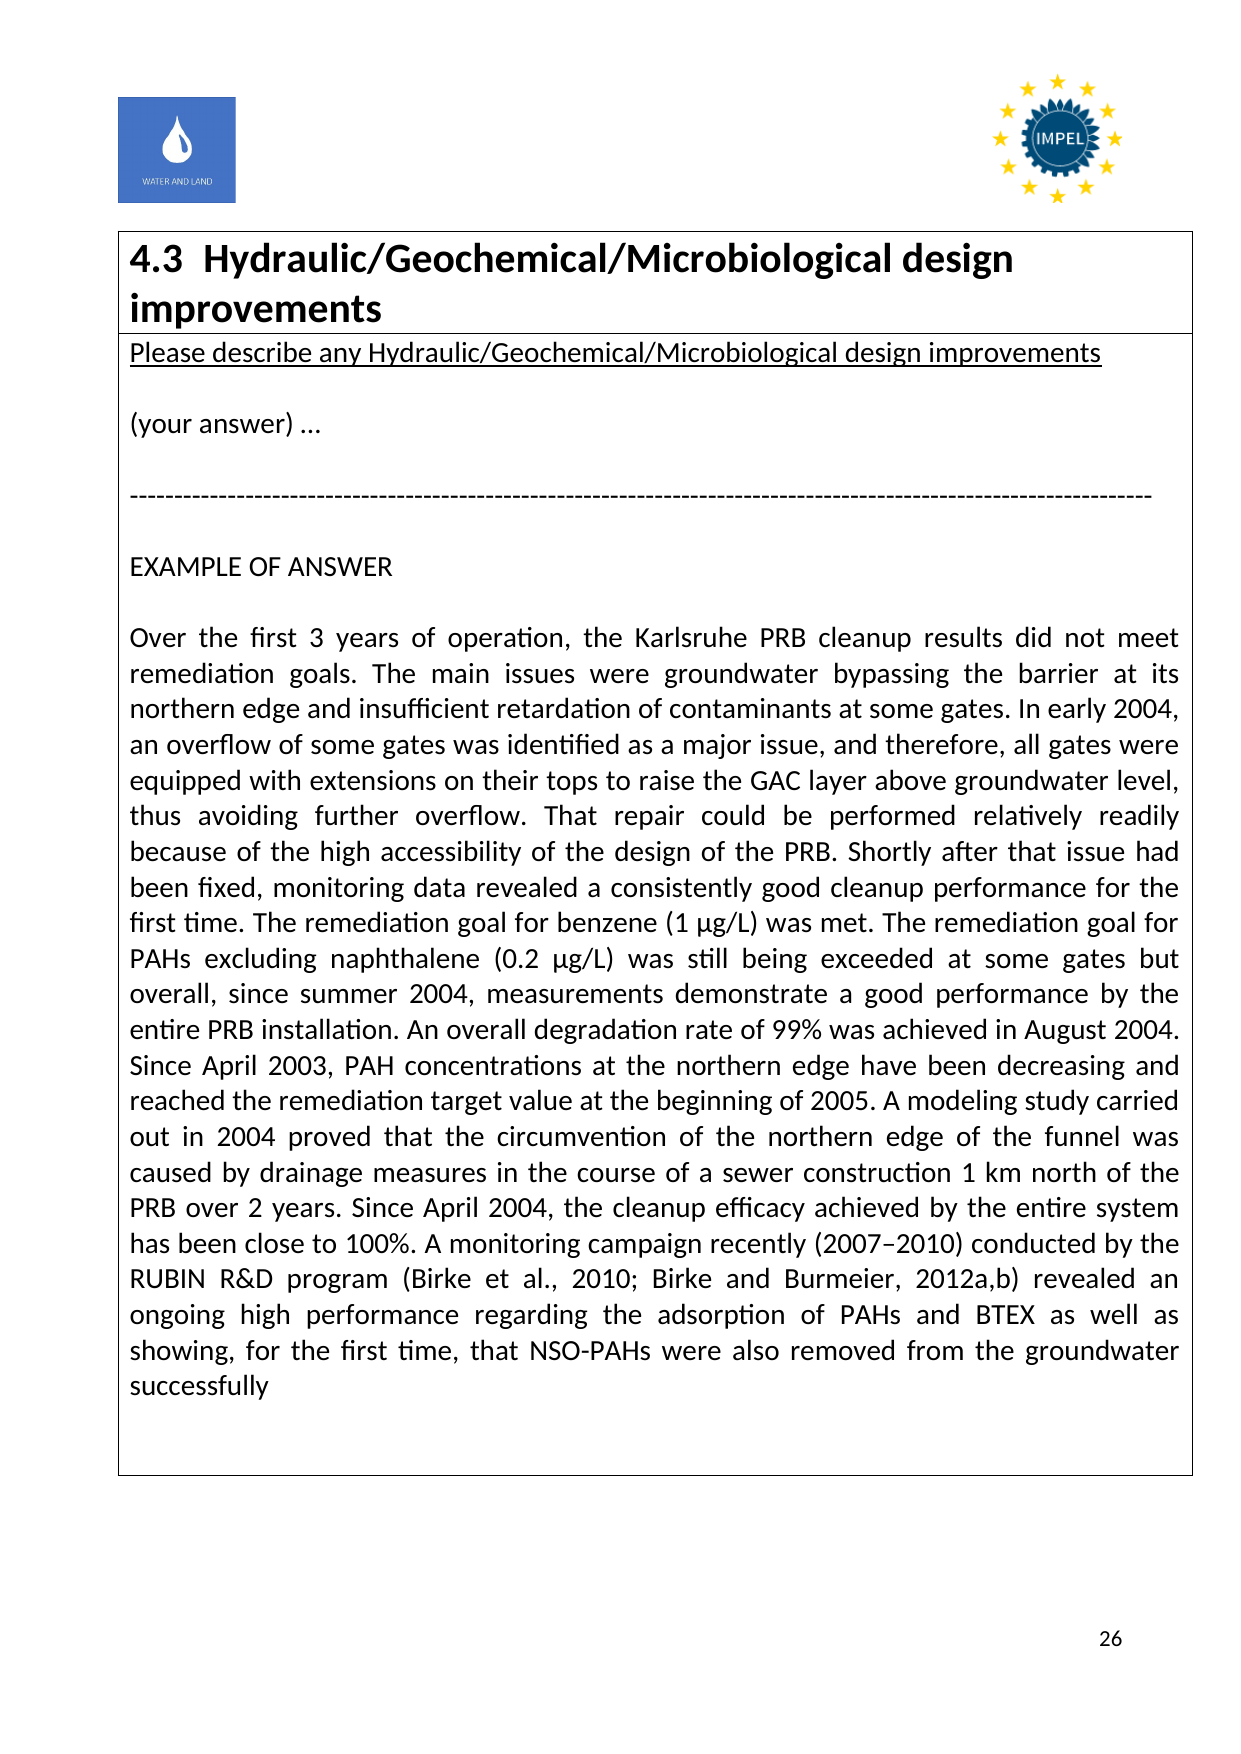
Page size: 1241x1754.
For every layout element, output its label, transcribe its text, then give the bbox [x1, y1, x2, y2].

table_cell Please describe any Hydraulic/Geochemical/Microbiological design improvements (your answer) … ------------------------------------------------------------------------------------------------------------------- EXAMPLE OF ANSWER Over the first 3 years of operation, the Karlsruhe PRB cleanup results did not meet remediation goals. The main issues were groundwater bypassing the barrier at its northern edge and insufficient retardation of contaminants at some gates. In early 2004, an overflow of some gates was identified as a major issue, and therefore, all gates were equipped with extensions on their tops to raise the GAC layer above groundwater level, thus avoiding further overflow. That repair could be performed relatively readily because of the high accessibility of the design of the PRB. Shortly after that issue had been fixed, monitoring data revealed a consistently good cleanup performance for the first time. The remediation goal for benzene (1 µg/L) was met. The remediation goal for PAHs excluding naphthalene (0.2 µg/L) was still being exceeded at some gates but overall, since summer 2004, measurements demonstrate a good performance by the entire PRB installation. An overall degradation rate of 99% was achieved in August 2004. Since April 2003, PAH concentrations at the northern edge have been decreasing and reached the remediation target value at the beginning of 2005. A modeling study carried out in 2004 proved that the circumvention of the northern edge of the funnel was caused by drainage measures in the course of a sewer construction 1 km north of the PRB over 2 years. Since April 2004, the cleanup efficacy achieved by the entire system has been close to 100%. A monitoring campaign recently (2007–2010) conducted by the RUBIN R&D program (Birke et al., 2010; Birke and Burmeier, 2012a,b) revealed an ongoing high performance regarding the adsorption of PAHs and BTEX as well as showing, for the first time, that NSO-PAHs were also removed from the groundwater successfully [119, 334, 1192, 1475]
table_header 4.3 Hydraulic/Geochemical/Microbiological design improvements [119, 232, 1192, 333]
picture [992, 73, 1123, 203]
picture [118, 97, 236, 203]
